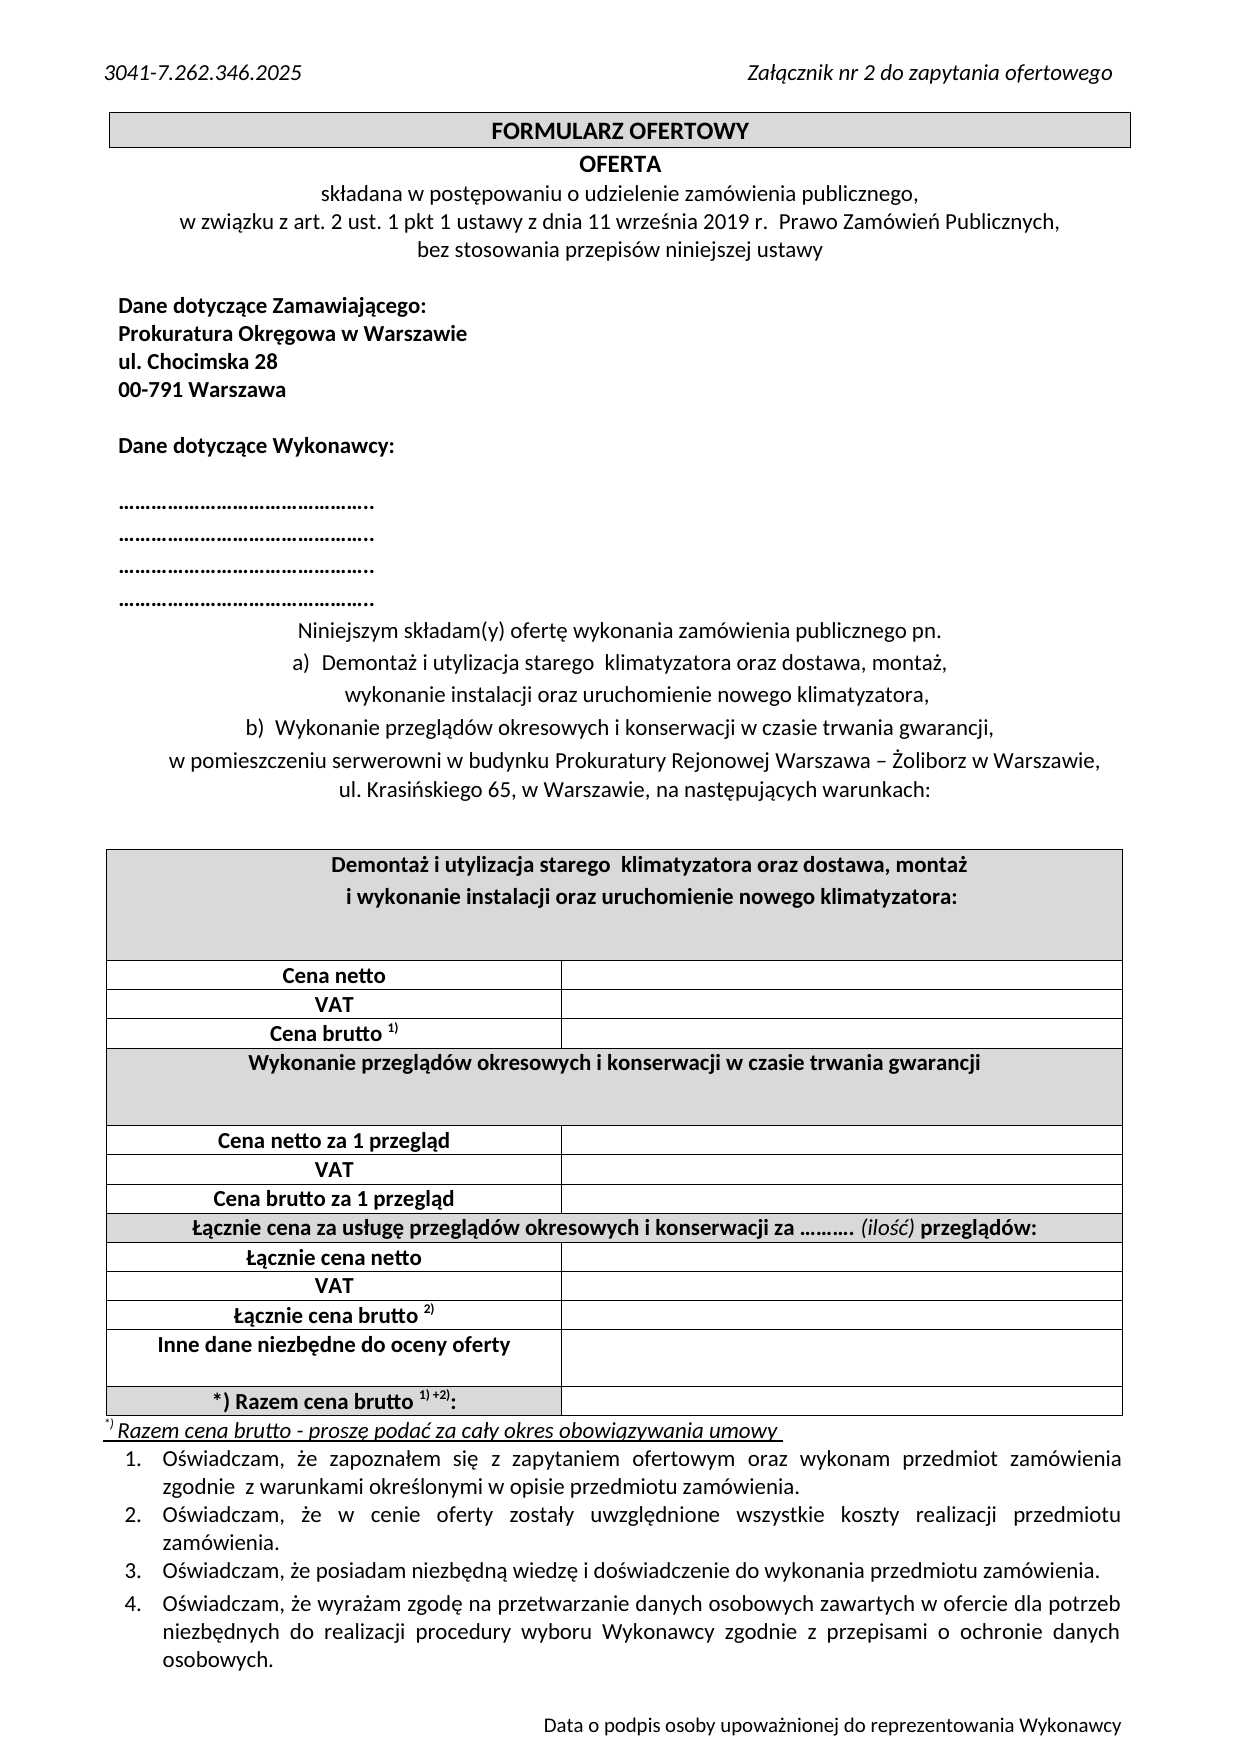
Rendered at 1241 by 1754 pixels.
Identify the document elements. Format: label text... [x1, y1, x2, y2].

text Dane dotyczące Zamawiającego: [118, 291, 1122, 319]
table_cell Cena brutto za 1 przegląd [107, 1185, 561, 1212]
table_cell Cena netto za 1 przegląd [107, 1126, 561, 1154]
table_cell [562, 1019, 1122, 1047]
table_cell [562, 961, 1122, 989]
table_cell Cena netto [107, 961, 561, 989]
table_cell Łącznie cena netto [107, 1243, 561, 1271]
table_cell [562, 1185, 1122, 1212]
text OFERTA [118, 148, 1122, 179]
table_cell VAT [107, 1272, 561, 1300]
text Data o podpis osoby upoważnionej do reprezentowania Wykonawcy [118, 1712, 1122, 1738]
text ul. Chocimska 28 [118, 347, 1122, 375]
text bez stosowania przepisów niniejszej ustawy [118, 235, 1122, 263]
table_cell [562, 1330, 1122, 1386]
table_cell [562, 1243, 1122, 1271]
text składana w postępowaniu o udzielenie zamówienia publicznego, [118, 179, 1122, 207]
table_cell Cena brutto 1) [107, 1019, 561, 1047]
text FORMULARZ OFERTOWY [110, 113, 1130, 147]
text ……………………………………….. [118, 552, 1122, 580]
table_cell *) Razem cena brutto 1) +2): [107, 1387, 561, 1415]
table_cell [562, 1155, 1122, 1183]
table_cell Łącznie cena brutto 2) [107, 1301, 561, 1329]
list w pomieszczeniu serwerowni w budynku Prokuratury Rejonowej Warszawa – Żoliborz w Warszawie, [148, 745, 1122, 774]
table_header Demontaż i utylizacja starego klimatyzatora oraz dostawa, montaż i wykonanie instalacji oraz uruchomienie nowego klimatyzatora: [107, 850, 1122, 960]
text Dane dotyczące Wykonawcy: [118, 431, 1122, 459]
text 3041-7.262.346.2025 Załącznik nr 2 do zapytania ofertowego [103, 58, 1122, 86]
list ul. Krasińskiego 65, w Warszawie, na następujących warunkach: [148, 774, 1122, 803]
text Niniejszym składam(y) ofertę wykonania zamówienia publicznego pn. [118, 616, 1122, 644]
text 00-791 Warszawa [118, 375, 1122, 403]
list Oświadczam, że w cenie oferty zostały uwzględnione wszystkie koszty realizacji przedmiotu zamówienia. [124, 1500, 1122, 1556]
table_cell Inne dane niezbędne do oceny oferty [107, 1330, 561, 1386]
table_cell Łącznie cena za usługę przeglądów okresowych i konserwacji za ………. (ilość) przeglądów: [107, 1214, 1122, 1242]
list Oświadczam, że zapoznałem się z zapytaniem ofertowym oraz wykonam przedmiot zamówienia zgodnie z warunkami określonymi w opisie przedmiotu zamówienia. [124, 1444, 1122, 1500]
text ……………………………………….. [118, 487, 1122, 515]
table_cell [562, 1301, 1122, 1329]
text w związku z art. 2 ust. 1 pkt 1 ustawy z dnia 11 września 2019 r. Prawo Zamówień Publicznych, [118, 207, 1122, 235]
text *) Razem cena brutto - proszę podać za cały okres obowiązywania umowy [103, 1416, 1122, 1444]
table_cell [562, 1387, 1122, 1415]
list Oświadczam, że wyrażam zgodę na przetwarzanie danych osobowych zawartych w ofercie dla potrzeb niezbędnych do realizacji procedury wyboru Wykonawcy zgodnie z przepisami o ochronie danych osobowych. [124, 1589, 1122, 1673]
table_cell VAT [107, 990, 561, 1018]
table_cell VAT [107, 1155, 561, 1183]
text Prokuratura Okręgowa w Warszawie [118, 319, 1122, 347]
table_cell Wykonanie przeglądów okresowych i konserwacji w czasie trwania gwarancji [107, 1049, 1122, 1125]
table_cell [562, 1126, 1122, 1154]
table_cell [562, 990, 1122, 1018]
list Demontaż i utylizacja starego klimatyzatora oraz dostawa, montaż, wykonanie instalacji oraz uruchomienie nowego klimatyzatora, [118, 648, 1122, 708]
text ……………………………………….. [118, 519, 1122, 547]
text ……………………………………….. [118, 584, 1122, 612]
list Wykonanie przeglądów okresowych i konserwacji w czasie trwania gwarancji, [118, 713, 1122, 741]
table_cell [562, 1272, 1122, 1300]
list Oświadczam, że posiadam niezbędną wiedzę i doświadczenie do wykonania przedmiotu zamówienia. [124, 1556, 1122, 1584]
